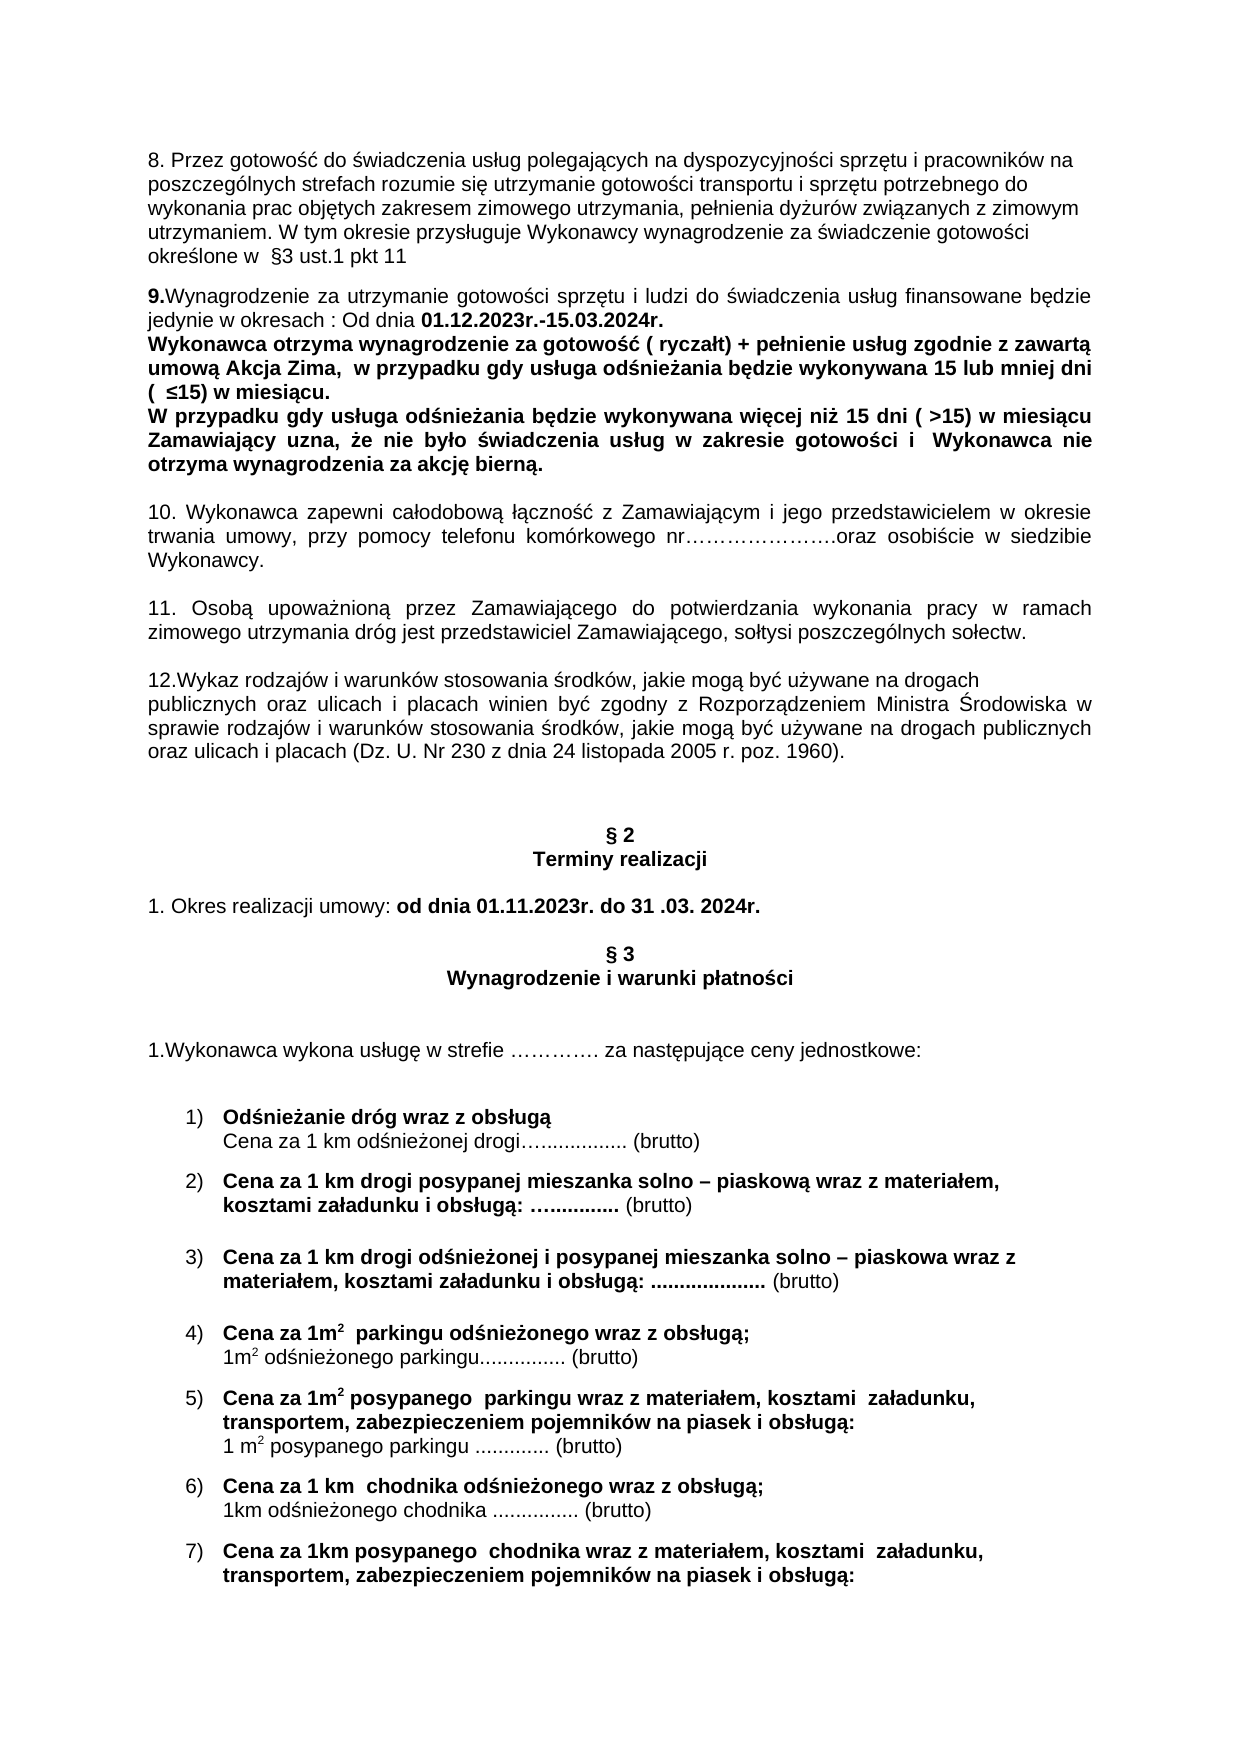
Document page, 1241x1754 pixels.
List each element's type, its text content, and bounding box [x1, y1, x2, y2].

text § 3 [148, 942, 1093, 966]
text W przypadku gdy usługa odśnieżania będzie wykonywana więcej niż 15 dni ( ˃15) w miesiącu Zamawiający uzna, że nie było świadczenia usług w zakresie gotowości i Wykonawca nie otrzyma wynagrodzenia za akcję bierną. [148, 404, 1093, 476]
text 1. Okres realizacji umowy: od dnia 01.11.2023r. do 31 .03. 2024r. [148, 894, 1093, 918]
text 1km odśnieżonego chodnika ............... (brutto) [223, 1498, 1093, 1522]
text 1 m2 posypanego parkingu ............. (brutto) [223, 1433, 1093, 1457]
text Wykonawca otrzyma wynagrodzenie za gotowość ( ryczałt) + pełnienie usług zgodnie z zawartą umową Akcja Zima, w przypadku gdy usługa odśnieżania będzie wykonywana 15 lub mniej dni ( ≤15) w miesiącu. [148, 332, 1093, 404]
text Wynagrodzenie i warunki płatności [148, 966, 1093, 990]
list Cena za 1 km drogi odśnieżonej i posypanej mieszanka solno – piaskowa wraz z materiałem, kosztami załadunku i obsługą: .................... (brutto) [185, 1245, 1093, 1321]
text 8. Przez gotowość do świadczenia usług polegających na dyspozycyjności sprzętu i pracowników na poszczególnych strefach rozumie się utrzymanie gotowości transportu i sprzętu potrzebnego do wykonania prac objętych zakresem zimowego utrzymania, pełnienia dyżurów związanych z zimowym utrzymaniem. W tym okresie przysługuje Wykonawcy wynagrodzenie za świadczenie gotowości określone w §3 ust.1 pkt 11 [148, 148, 1093, 267]
text Cena za 1 km odśnieżonej drogi…............... (brutto) [223, 1128, 1093, 1152]
text 1m2 odśnieżonego parkingu............... (brutto) [223, 1345, 1093, 1369]
text 11. Osobą upoważnioną przez Zamawiającego do potwierdzania wykonania pracy w ramach zimowego utrzymania dróg jest przedstawiciel Zamawiającego, sołtysi poszczególnych sołectw. [148, 596, 1093, 643]
list Cena za 1m2 posypanego parkingu wraz z materiałem, kosztami załadunku, transportem, zabezpieczeniem pojemników na piasek i obsługą: [185, 1386, 1093, 1433]
text Terminy realizacji [148, 846, 1093, 870]
text 12.Wykaz rodzajów i warunków stosowania środków, jakie mogą być używane na drogach [148, 667, 1093, 691]
list Cena za 1km posypanego chodnika wraz z materiałem, kosztami załadunku, transportem, zabezpieczeniem pojemników na piasek i obsługą: [185, 1539, 1093, 1587]
list Odśnieżanie dróg wraz z obsługą [185, 1104, 1093, 1128]
text 9.Wynagrodzenie za utrzymanie gotowości sprzętu i ludzi do świadczenia usług finansowane będzie jedynie w okresach : Od dnia 01.12.2023r.-15.03.2024r. [148, 284, 1093, 332]
text § 2 [148, 822, 1093, 846]
list Cena za 1 km drogi posypanej mieszanka solno – piaskową wraz z materiałem, kosztami załadunku i obsługą: …............ (brutto) [185, 1169, 1093, 1245]
list Cena za 1 km chodnika odśnieżonego wraz z obsługą; [185, 1474, 1093, 1498]
text 10. Wykonawca zapewni całodobową łączność z Zamawiającym i jego przedstawicielem w okresie trwania umowy, przy pomocy telefonu komórkowego nr………………….oraz osobiście w siedzibie Wykonawcy. [148, 500, 1093, 572]
list Cena za 1m2 parkingu odśnieżonego wraz z obsługą; [185, 1321, 1093, 1345]
text publicznych oraz ulicach i placach winien być zgodny z Rozporządzeniem Ministra Środowiska w sprawie rodzajów i warunków stosowania środków, jakie mogą być używane na drogach publicznych oraz ulicach i placach (Dz. U. Nr 230 z dnia 24 listopada 2005 r. poz. 1960). [148, 691, 1093, 763]
text 1.Wykonawca wykona usługę w strefie …………. za następujące ceny jednostkowe: [148, 1038, 1093, 1062]
